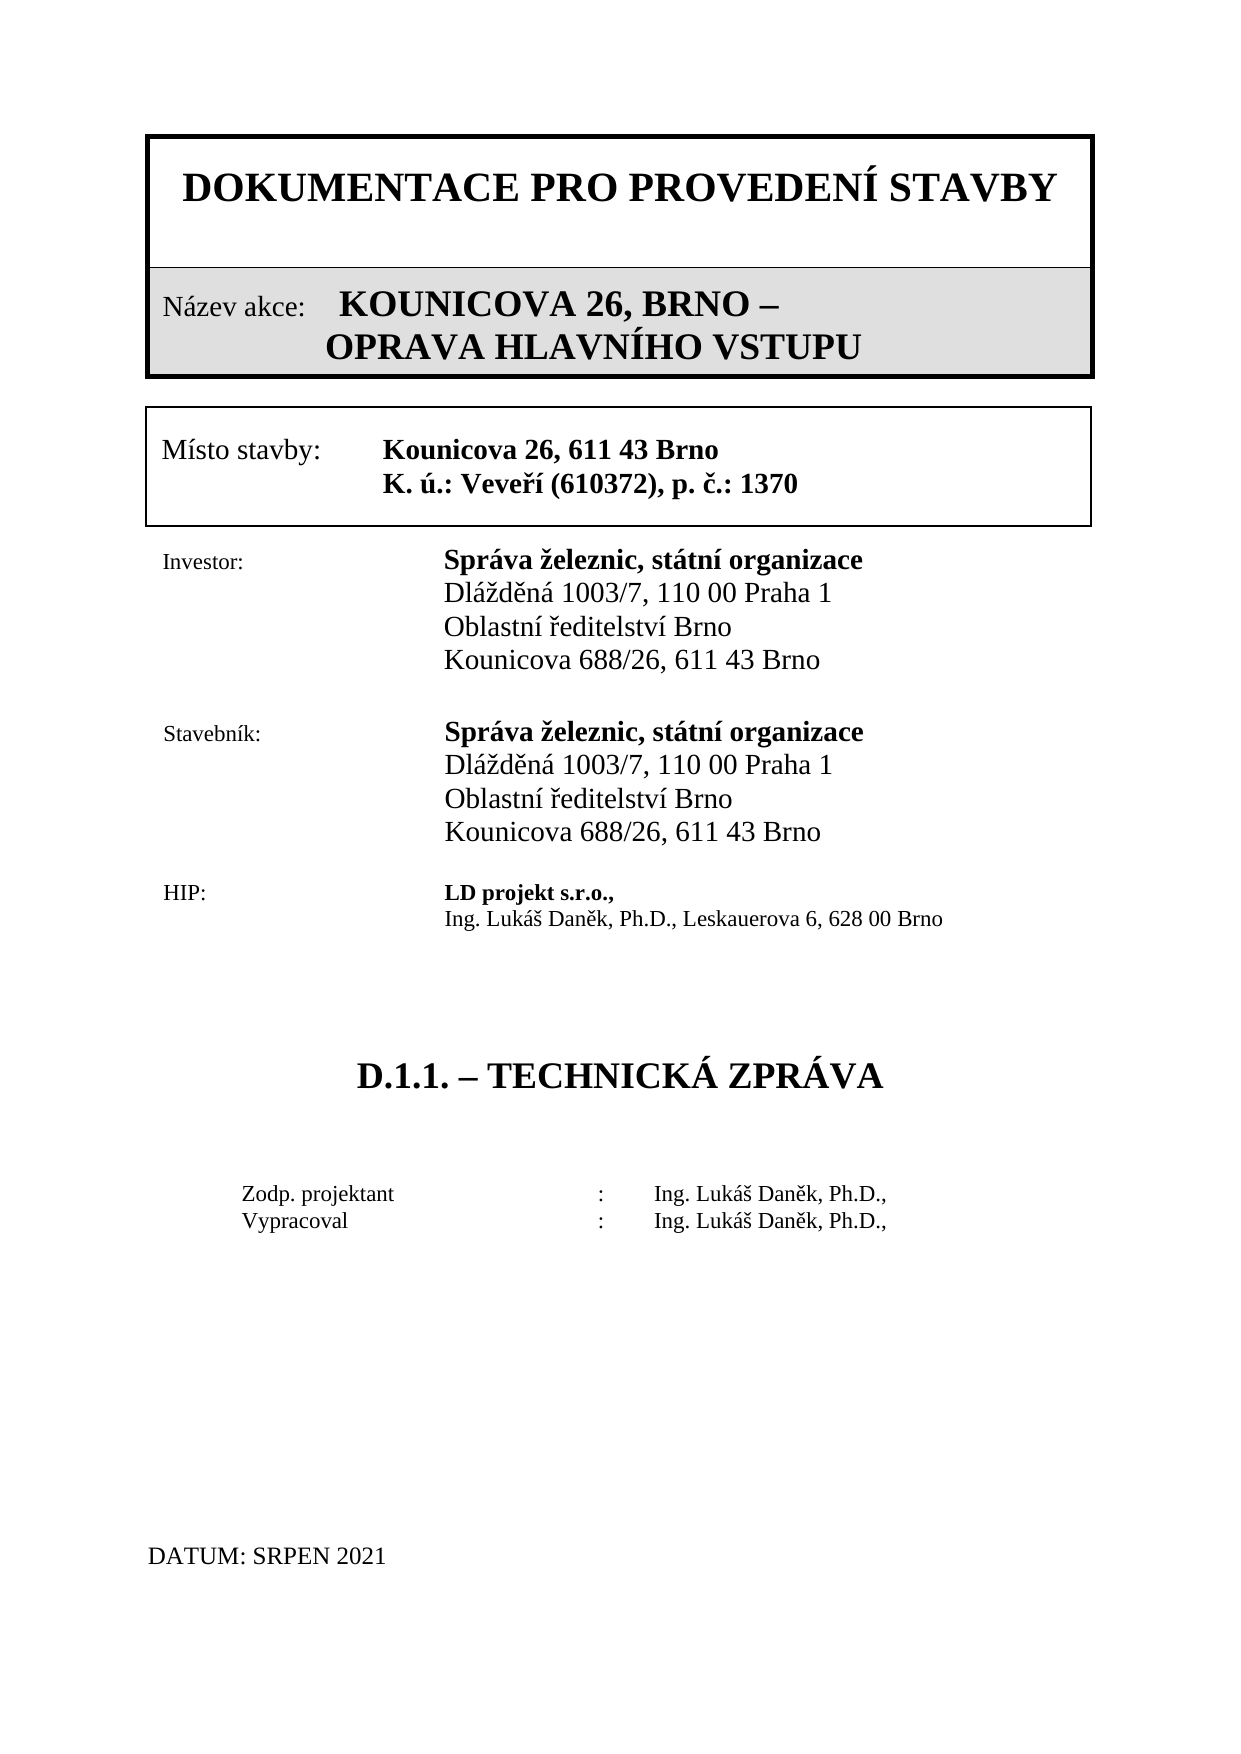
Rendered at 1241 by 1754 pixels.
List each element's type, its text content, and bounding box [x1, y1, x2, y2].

text Vypracoval : Ing. Lukáš Daněk, Ph.D., [148, 1207, 1093, 1233]
text Zodp. projektant : Ing. Lukáš Daněk, Ph.D., [148, 1180, 1093, 1207]
subtitle D.1.1. – TECHNICKÁ ZPRÁVA [148, 1053, 1093, 1096]
title datum: SRPEN 2021 [148, 1541, 1093, 1570]
